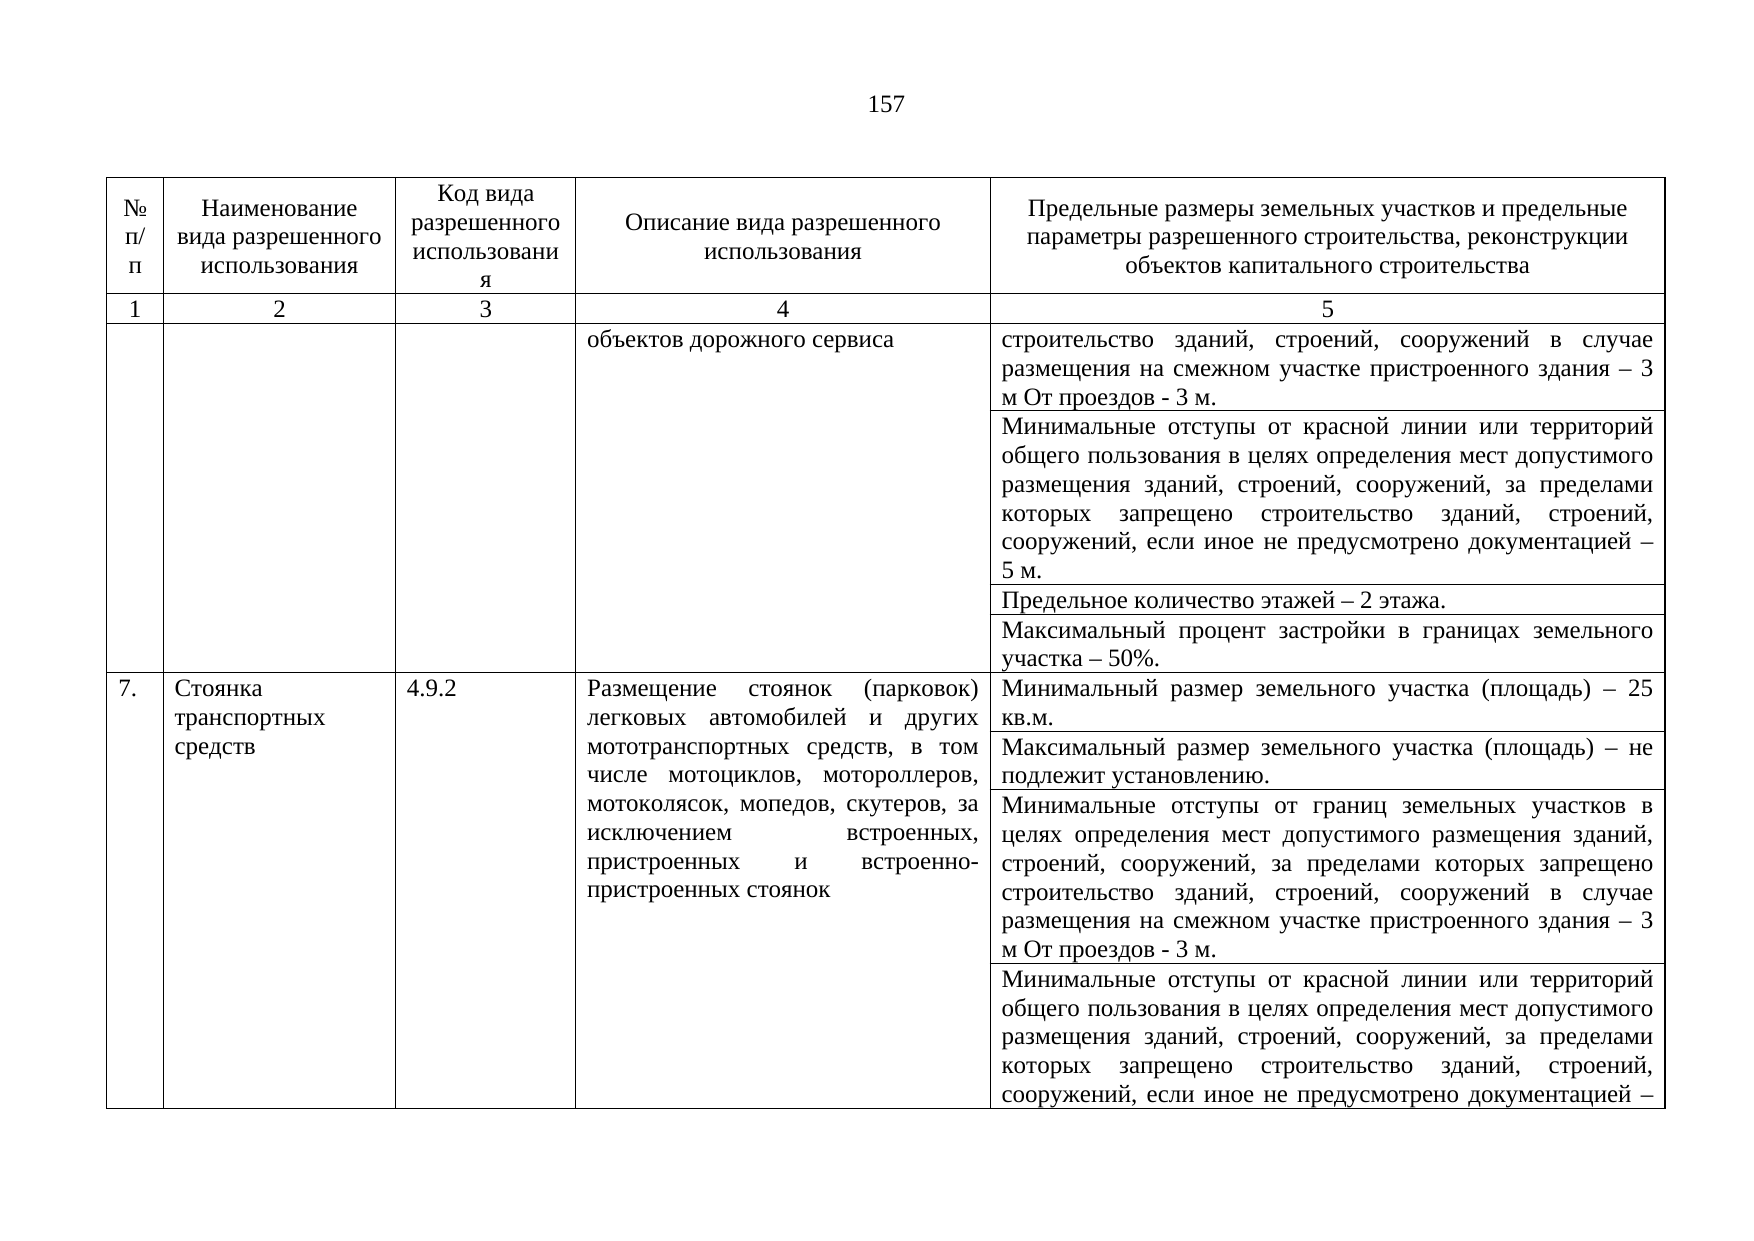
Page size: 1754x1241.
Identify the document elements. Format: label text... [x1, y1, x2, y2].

table_header Код вида разрешенного использования [396, 178, 575, 293]
table_header Предельные размеры земельных участков и предельные параметры разрешенного строительства, реконструкции объектов капитального строительства [991, 178, 1664, 293]
table_cell 4 [576, 294, 990, 323]
table_cell 3 [396, 294, 575, 323]
table_cell Минимальный размер земельного участка (площадь) – 25 кв.м. [991, 673, 1664, 731]
table_header Наименование вида разрешенного использования [164, 178, 395, 293]
table_cell 7. [107, 673, 163, 1108]
table_cell Предельное количество этажей – 2 этажа. [991, 585, 1664, 614]
table_cell Максимальный процент застройки в границах земельного участка – 50%. [991, 615, 1664, 672]
table_cell 2 [164, 294, 395, 323]
table_header Описание вида разрешенного использования [576, 178, 990, 293]
table_cell Стоянка транспортных средств [164, 673, 395, 1108]
table_cell Максимальный размер земельного участка (площадь) – не подлежит установлению. [991, 732, 1664, 789]
table_cell 1 [107, 294, 163, 323]
table_cell Размещение стоянок (парковок) легковых автомобилей и других мототранспортных средств, в том числе мотоциклов, мотороллеров, мотоколясок, мопедов, скутеров, за исключением встроенных, пристроенных и встроенно-пристроенных стоянок [576, 673, 990, 1108]
table_cell 4.9.2 [396, 673, 575, 1108]
table_header № п/п [107, 178, 163, 293]
table_cell 5 [991, 294, 1664, 323]
